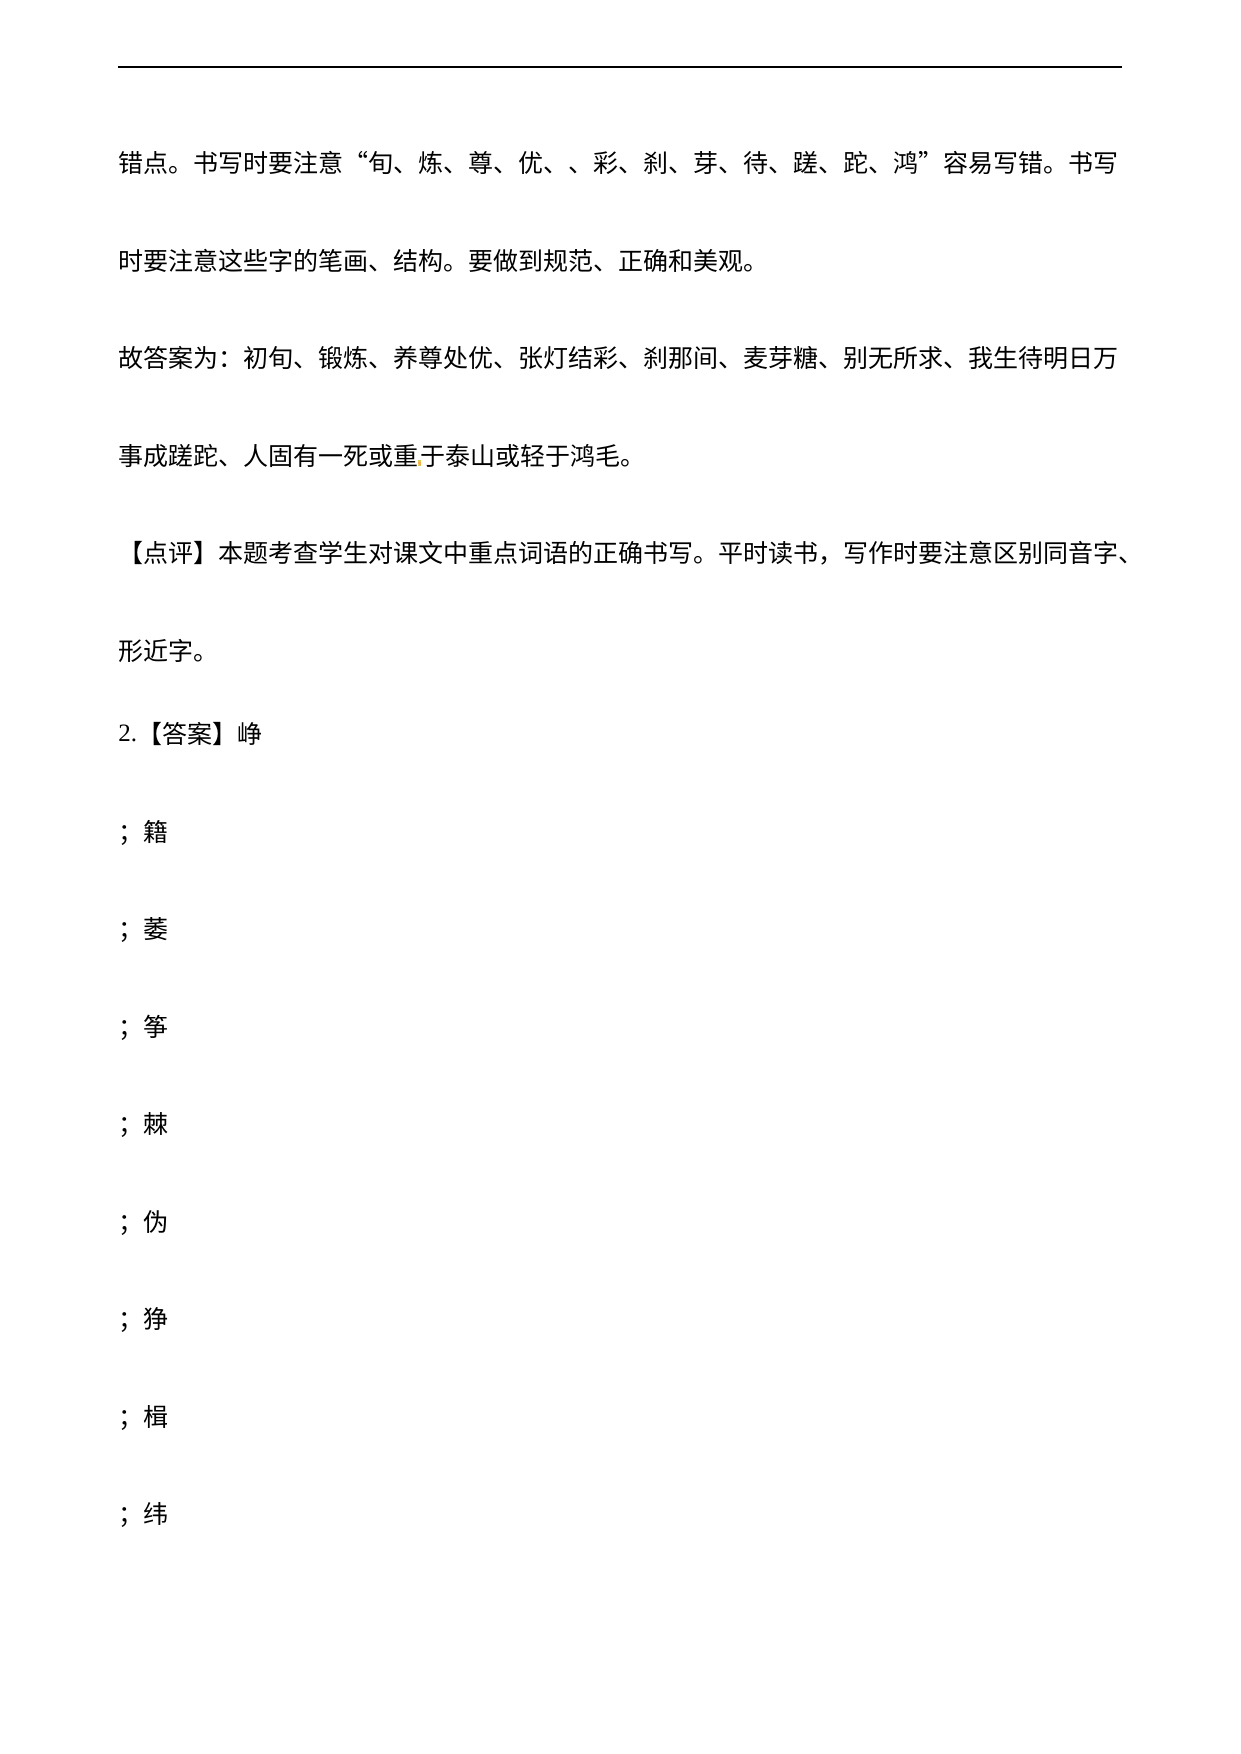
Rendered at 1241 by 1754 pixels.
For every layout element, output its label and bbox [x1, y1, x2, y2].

text [118, 700, 1122, 1545]
text [118, 129, 1122, 682]
